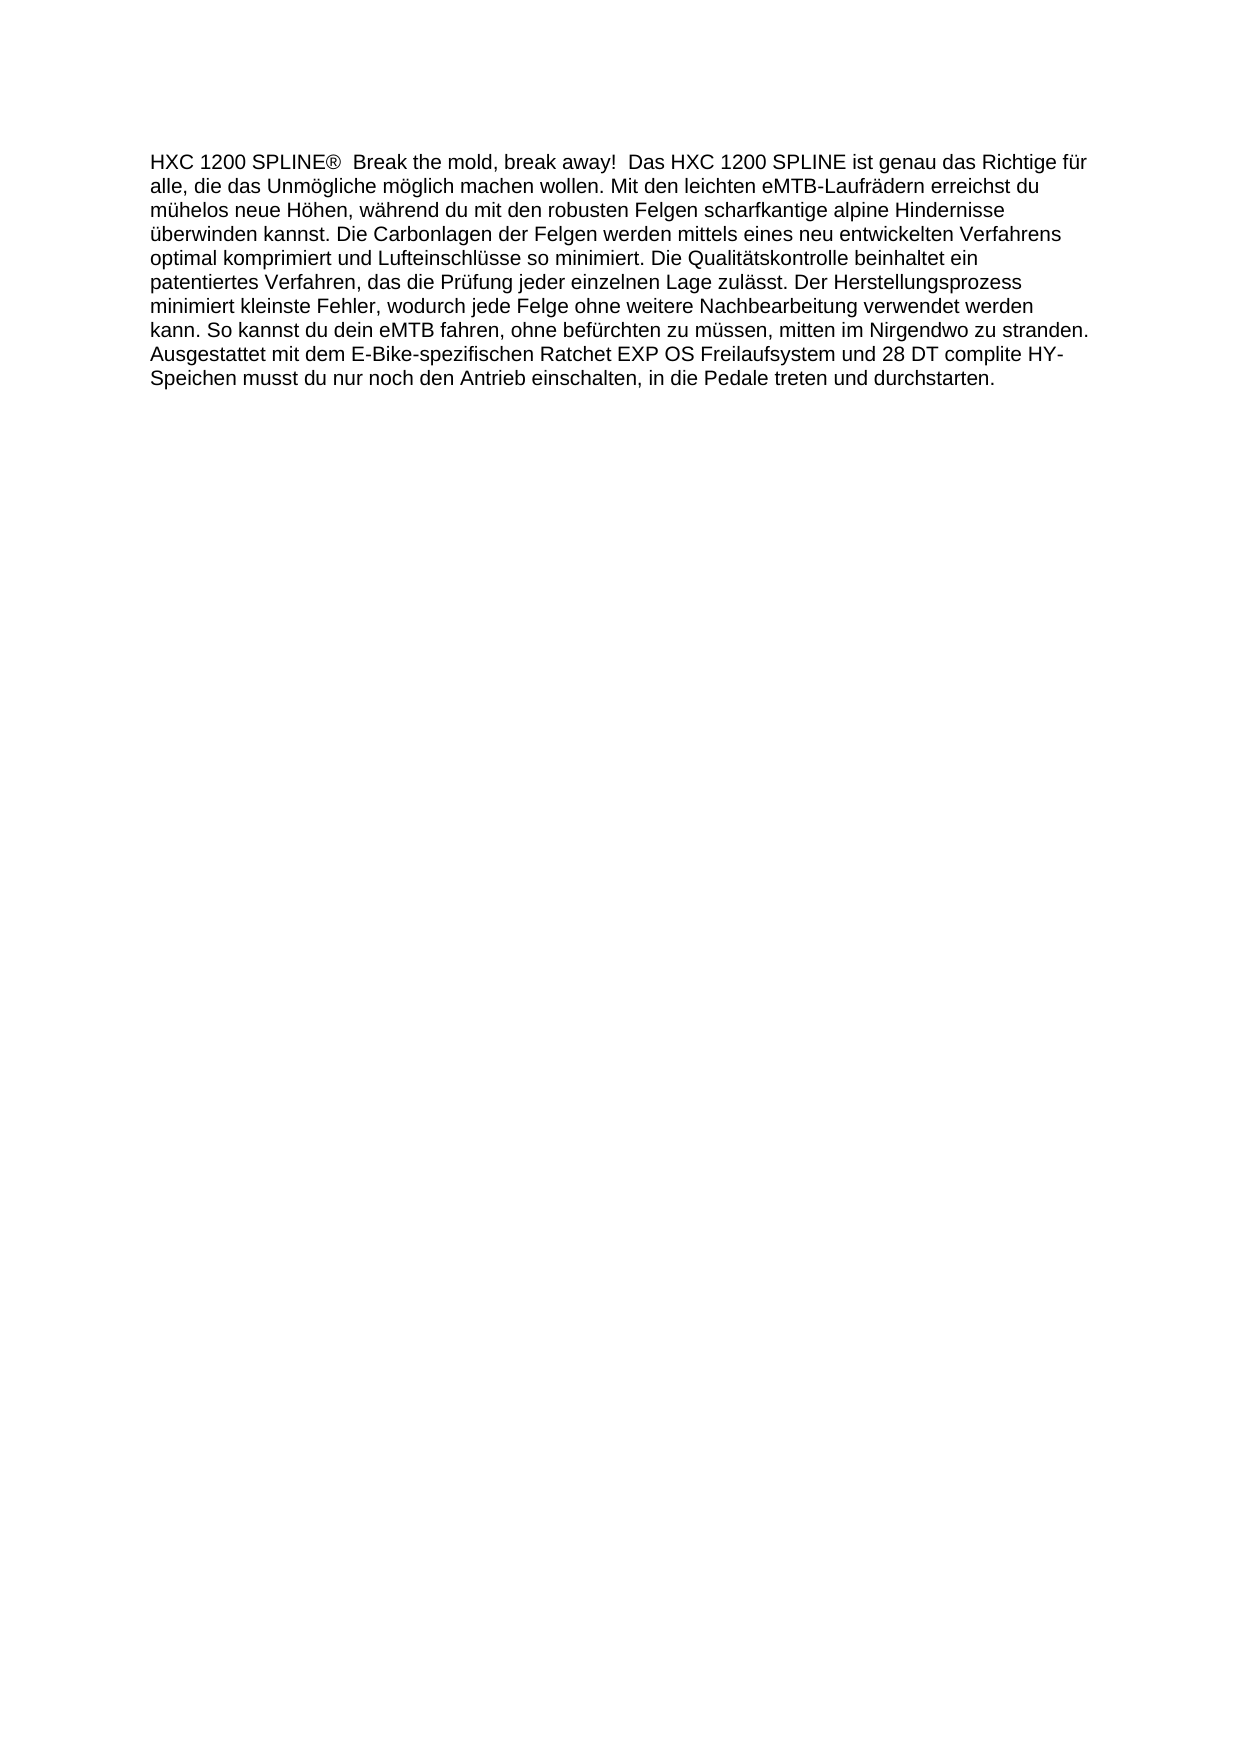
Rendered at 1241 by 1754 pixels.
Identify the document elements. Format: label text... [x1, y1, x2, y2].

text HXC 1200 SPLINE® Break the mold, break away! Das HXC 1200 SPLINE ist genau das Richtige für alle, die das Unmögliche möglich machen wollen. Mit den leichten eMTB-Laufrädern erreichst du mühelos neue Höhen, während du mit den robusten Felgen scharfkantige alpine Hindernisse überwinden kannst. Die Carbonlagen der Felgen werden mittels eines neu entwickelten Verfahrens optimal komprimiert und Lufteinschlüsse so minimiert. Die Qualitätskontrolle beinhaltet ein patentiertes Verfahren, das die Prüfung jeder einzelnen Lage zulässt. Der Herstellungsprozess minimiert kleinste Fehler, wodurch jede Felge ohne weitere Nachbearbeitung verwendet werden kann. So kannst du dein eMTB fahren, ohne befürchten zu müssen, mitten im Nirgendwo zu stranden. Ausgestattet mit dem E-Bike-spezifischen Ratchet EXP OS Freilaufsystem und 28 DT complite HY-Speichen musst du nur noch den Antrieb einschalten, in die Pedale treten und durchstarten. [150, 150, 1090, 389]
